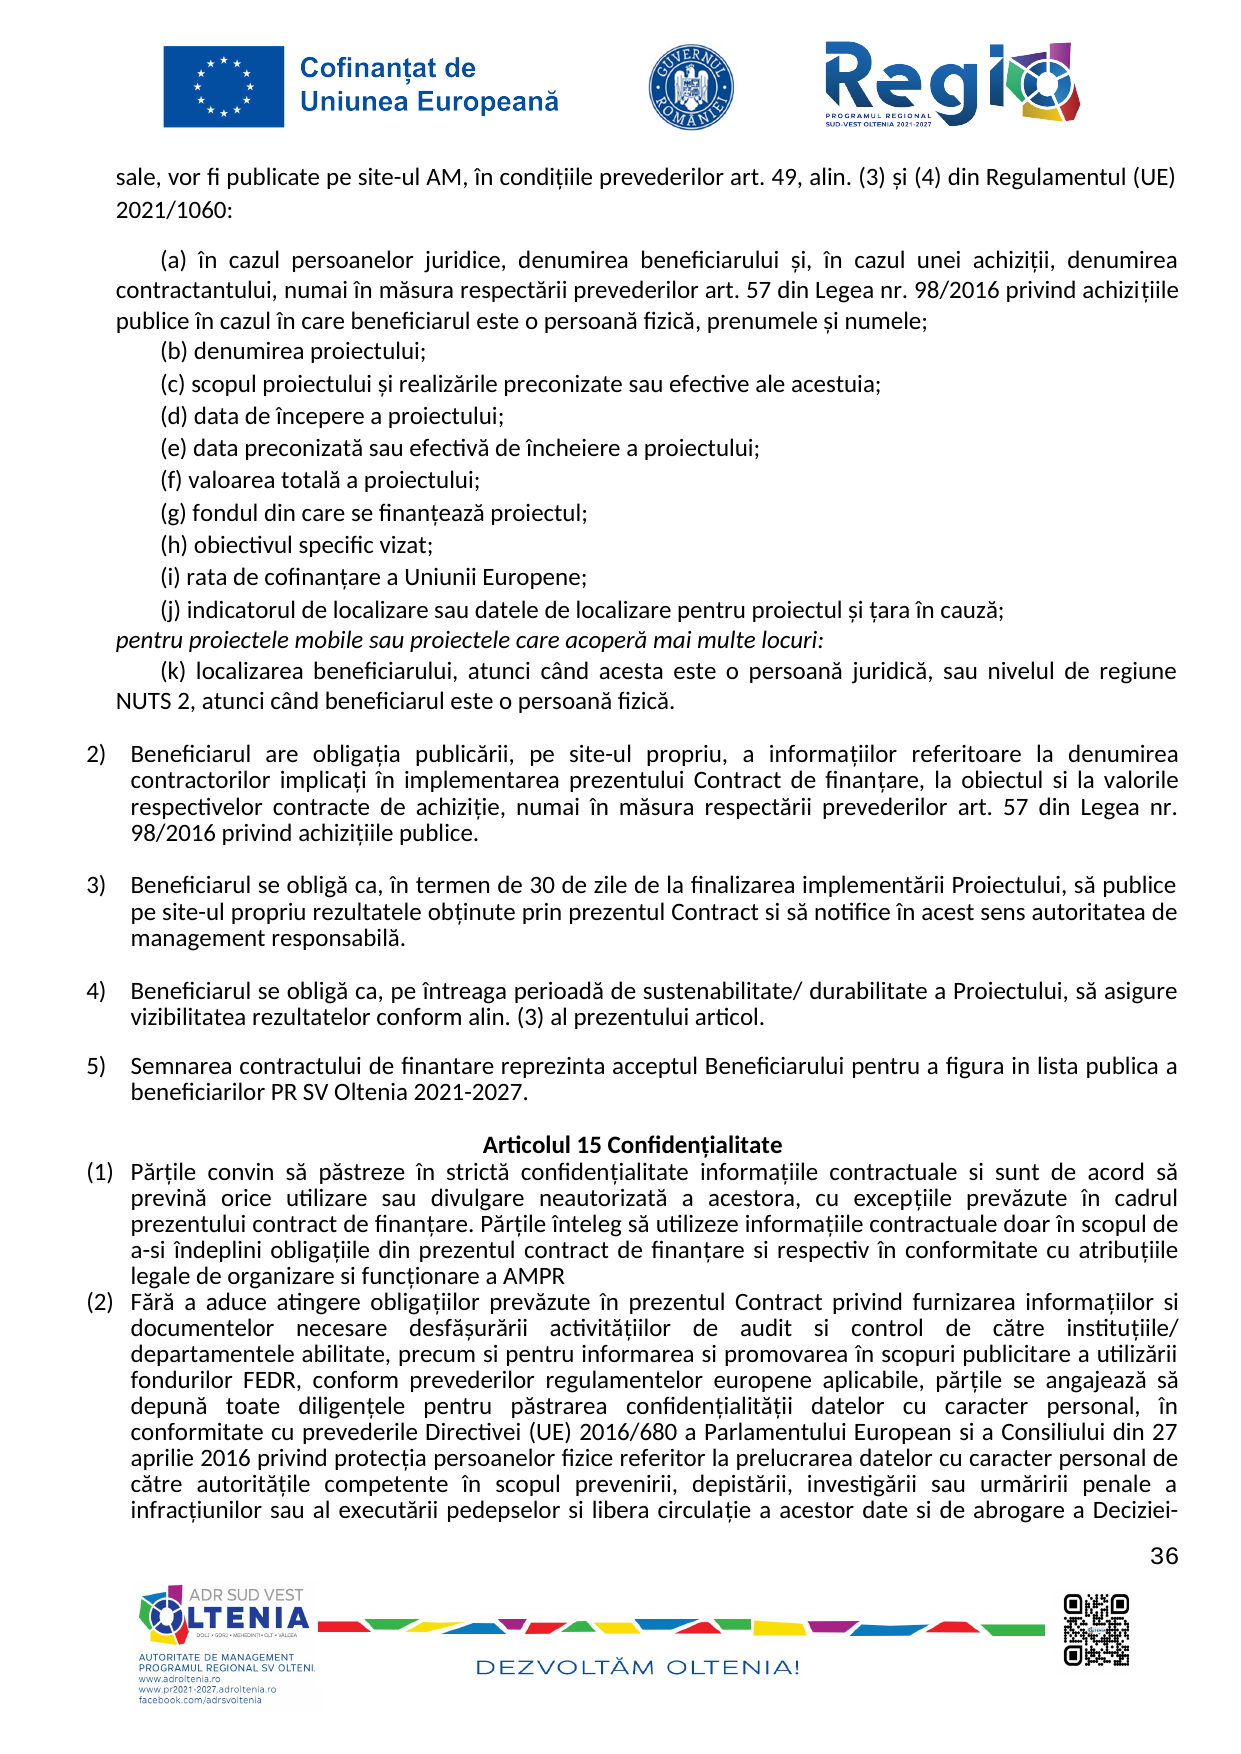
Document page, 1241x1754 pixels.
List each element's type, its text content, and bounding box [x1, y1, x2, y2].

list (j) indicatorul de localizare sau datele de localizare pentru proiectul și țara în cauză; [116, 594, 1179, 624]
text Articolul 15 Confidenţialitate [86, 1129, 1179, 1159]
text pentru proiectele mobile sau proiectele care acoperă mai multe locuri: [116, 624, 1179, 655]
list Beneficiarul se obligă ca, în termen de 30 de zile de la finalizarea implementării Proiectului, să publice pe site-ul propriu rezultatele obţinute prin prezentul Contract si să notifice în acest sens autoritatea de management responsabilă. [86, 873, 1179, 952]
picture [158, 42, 561, 131]
list (c) scopul proiectului și realizările preconizate sau efective ale acestuia; [116, 368, 1179, 398]
picture [645, 42, 739, 132]
list Beneficiarul are obligaţia publicării, pe site-ul propriu, a informaţiilor referitoare la denumirea contractorilor implicaţi în implementarea prezentului Contract de finanţare, la obiectul si la valorile respectivelor contracte de achiziţie, numai în măsura respectării prevederilor art. 57 din Legea nr. 98/2016 privind achiziţiile publice. [86, 742, 1179, 846]
list (e) data preconizată sau efectivă de încheiere a proiectului; [116, 432, 1179, 463]
list Beneficiarul se obligă ca, pe întreaga perioadă de sustenabilitate/ durabilitate a Proiectului, să asigure vizibilitatea rezultatelor conform alin. (3) al prezentului articol. [86, 978, 1179, 1031]
list (b) denumirea proiectului; [116, 336, 1179, 366]
picture [823, 40, 1082, 129]
list (k) localizarea beneficiarului, atunci când acesta este o persoană juridică, sau nivelul de regiune NUTS 2, atunci când beneficiarul este o persoană fizică. [116, 655, 1179, 716]
list Părţile convin să păstreze în strictă confidenţialitate informaţiile contractuale si sunt de acord să prevină orice utilizare sau divulgare neautorizată a acestora, cu excepţiile prevăzute în cadrul prezentului contract de finanţare. Părţile înteleg să utilizeze informaţiile contractuale doar în scopul de a-si îndeplini obligaţiile din prezentul contract de finanţare si respectiv în conformitate cu atribuţiile legale de organizare si funcţionare a AMPR [86, 1159, 1179, 1290]
list (g) fondul din care se finanțează proiectul; [116, 497, 1179, 527]
list Semnarea contractului de finantare reprezinta acceptul Beneficiarului pentru a figura in lista publica a beneficiarilor PR SV Oltenia 2021-2027. [86, 1054, 1179, 1106]
list (d) data de începere a proiectului; [116, 400, 1179, 431]
list (h) obiectivul specific vizat; [116, 529, 1179, 560]
list (a) în cazul persoanelor juridice, denumirea beneficiarului și, în cazul unei achiziții, denumirea contractantului, numai în măsura respectării prevederilor art. 57 din Legea nr. 98/2016 privind achiziţiile publice în cazul în care beneficiarul este o persoană fizică, prenumele și numele; [116, 244, 1179, 336]
picture [131, 1582, 1134, 1711]
list (i) rata de cofinanțare a Uniunii Europene; [116, 562, 1179, 592]
list (f) valoarea totală a proiectului; [116, 465, 1179, 495]
